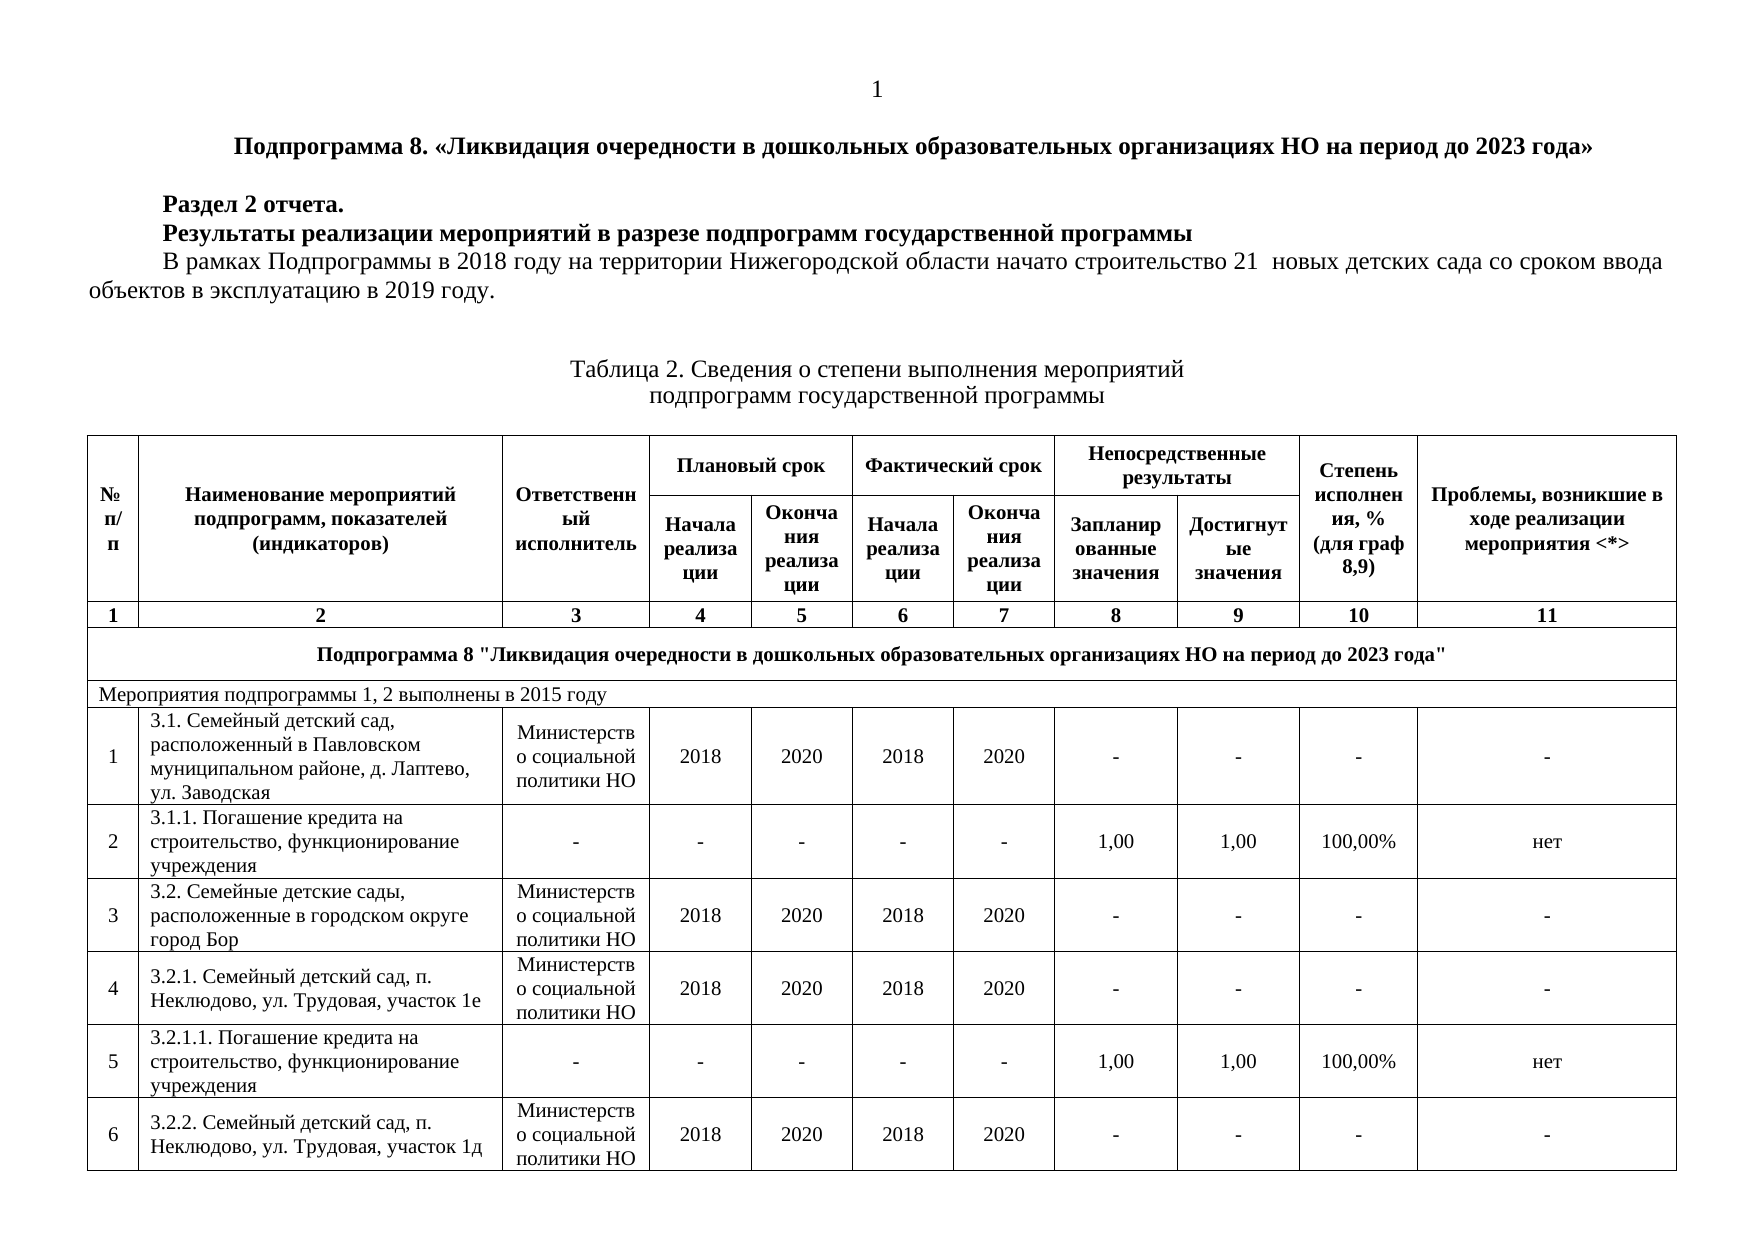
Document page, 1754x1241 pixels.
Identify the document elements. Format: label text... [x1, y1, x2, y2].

table_cell - [954, 1025, 1054, 1097]
table_cell - [650, 1025, 751, 1097]
table_cell 2020 [752, 879, 852, 951]
table_cell - [1418, 708, 1676, 804]
table_cell 1,00 [1178, 805, 1299, 877]
table_cell 2 [139, 602, 502, 627]
table_cell 1,00 [1178, 1025, 1299, 1097]
table_cell Окончания реализации [752, 496, 852, 601]
table_cell 5 [752, 602, 852, 627]
table_cell 3.1.1. Погашение кредита на строительство, функционирование учреждения [139, 805, 502, 877]
table_cell 2018 [853, 1098, 953, 1170]
table_header Непосредственные результаты [1055, 436, 1299, 494]
table_cell - [503, 805, 649, 877]
table_cell Подпрограмма 8 "Ликвидация очередности в дошкольных образовательных организациях НО на период до 2023 года" [88, 628, 1676, 680]
table_cell - [1178, 1098, 1299, 1170]
text Результаты реализации мероприятий в разрезе подпрограмм государственной программы [89, 218, 1665, 246]
table_header Наименование мероприятий подпрограмм, показателей (индикаторов) [139, 436, 502, 601]
table_cell 100,00% [1300, 805, 1417, 877]
table_cell - [853, 1025, 953, 1097]
table_cell 2018 [650, 879, 751, 951]
table_cell - [1178, 879, 1299, 951]
table_header Степень исполнения, % (для граф 8,9) [1300, 436, 1417, 601]
table_cell 1 [88, 602, 138, 627]
table_cell - [1178, 708, 1299, 804]
table_cell 6 [88, 1098, 138, 1170]
text Раздел 2 отчета. [89, 189, 1665, 218]
table_cell Запланированные значения [1055, 496, 1177, 601]
table_cell 100,00% [1300, 1025, 1417, 1097]
table_cell 2020 [954, 879, 1054, 951]
table_cell Окончания реализации [954, 496, 1054, 601]
table_cell - [650, 805, 751, 877]
table_cell - [503, 1025, 649, 1097]
table_cell 1 [88, 708, 138, 804]
table_cell 2018 [650, 952, 751, 1024]
table_cell нет [1418, 1025, 1676, 1097]
table_cell 6 [853, 602, 953, 627]
text Подпрограмма 8. «Ликвидация очередности в дошкольных образовательных организациях НО на период до 2023 года» [89, 131, 1665, 160]
table_cell 3 [88, 879, 138, 951]
table_cell 3.1. Семейный детский сад, расположенный в Павловском муниципальном районе, д. Лаптево, ул. Заводская [139, 708, 502, 804]
table_cell 4 [650, 602, 751, 627]
table_cell 3.2.1.1. Погашение кредита на строительство, функционирование учреждения [139, 1025, 502, 1097]
table_cell - [752, 1025, 852, 1097]
table_cell - [853, 805, 953, 877]
table_cell - [1055, 708, 1177, 804]
table_cell 4 [88, 952, 138, 1024]
table_cell 10 [1300, 602, 1417, 627]
table_cell 3.2. Семейные детские сады, расположенные в городском округе город Бор [139, 879, 502, 951]
table_cell - [1300, 1098, 1417, 1170]
table_cell Мероприятия подпрограммы 1, 2 выполнены в 2015 году [88, 681, 1676, 707]
table_cell 2020 [954, 708, 1054, 804]
table_cell Начала реализации [650, 496, 751, 601]
table_cell - [1300, 879, 1417, 951]
table_cell - [954, 805, 1054, 877]
table_cell - [1418, 1098, 1676, 1170]
table_cell Министерство социальной политики НО [503, 879, 649, 951]
table_header Ответственный исполнитель [503, 436, 649, 601]
table_cell 2018 [650, 708, 751, 804]
table_cell Начала реализации [853, 496, 953, 601]
table_cell 1,00 [1055, 1025, 1177, 1097]
table_cell - [1055, 879, 1177, 951]
table_cell - [752, 805, 852, 877]
table_cell 2020 [752, 1098, 852, 1170]
table_cell 7 [954, 602, 1054, 627]
table_cell 8 [1055, 602, 1177, 627]
table_cell - [1055, 1098, 1177, 1170]
table_cell 2020 [752, 952, 852, 1024]
table_cell нет [1418, 805, 1676, 877]
table_cell 11 [1418, 602, 1676, 627]
table_cell 3.2.1. Семейный детский сад, п. Неклюдово, ул. Трудовая, участок 1е [139, 952, 502, 1024]
table_cell Министерство социальной политики НО [503, 1098, 649, 1170]
table_cell 2020 [954, 952, 1054, 1024]
text Таблица 2. Сведения о степени выполнения мероприятий подпрограмм государственной программы [89, 356, 649, 409]
table_cell 2 [88, 805, 138, 877]
table_cell 2018 [853, 708, 953, 804]
table_header Проблемы, возникшие в ходе реализации мероприятия <*> [1418, 436, 1676, 601]
table_cell Достигнутые значения [1178, 496, 1299, 601]
table_cell 2018 [853, 952, 953, 1024]
table_cell 1,00 [1055, 805, 1177, 877]
table_cell 2018 [650, 1098, 751, 1170]
table_cell - [1300, 708, 1417, 804]
text В рамках Подпрограммы в 2018 году на территории Нижегородской области начато строительство 21 новых детских сада со сроком ввода объектов в эксплуатацию в 2019 году. [89, 246, 1665, 304]
table_cell 3.2.2. Семейный детский сад, п. Неклюдово, ул. Трудовая, участок 1д [139, 1098, 502, 1170]
table_cell Министерство социальной политики НО [503, 708, 649, 804]
table_cell 5 [88, 1025, 138, 1097]
table_cell - [1178, 952, 1299, 1024]
table_cell - [1055, 952, 1177, 1024]
table_cell 2018 [853, 879, 953, 951]
table_cell 2020 [752, 708, 852, 804]
table_header № п/п [88, 436, 138, 601]
table_cell 9 [1178, 602, 1299, 627]
text Таблица 2. Сведения о степени выполнения мероприятий подпрограмм государственной программы [1105, 356, 1665, 409]
table_cell 2020 [954, 1098, 1054, 1170]
table_cell - [1418, 952, 1676, 1024]
table_cell Министерство социальной политики НО [503, 952, 649, 1024]
table_header Фактический срок [853, 436, 1054, 494]
table_header Плановый срок [650, 436, 852, 494]
table_cell - [1300, 952, 1417, 1024]
table_cell - [1418, 879, 1676, 951]
table_cell 3 [503, 602, 649, 627]
